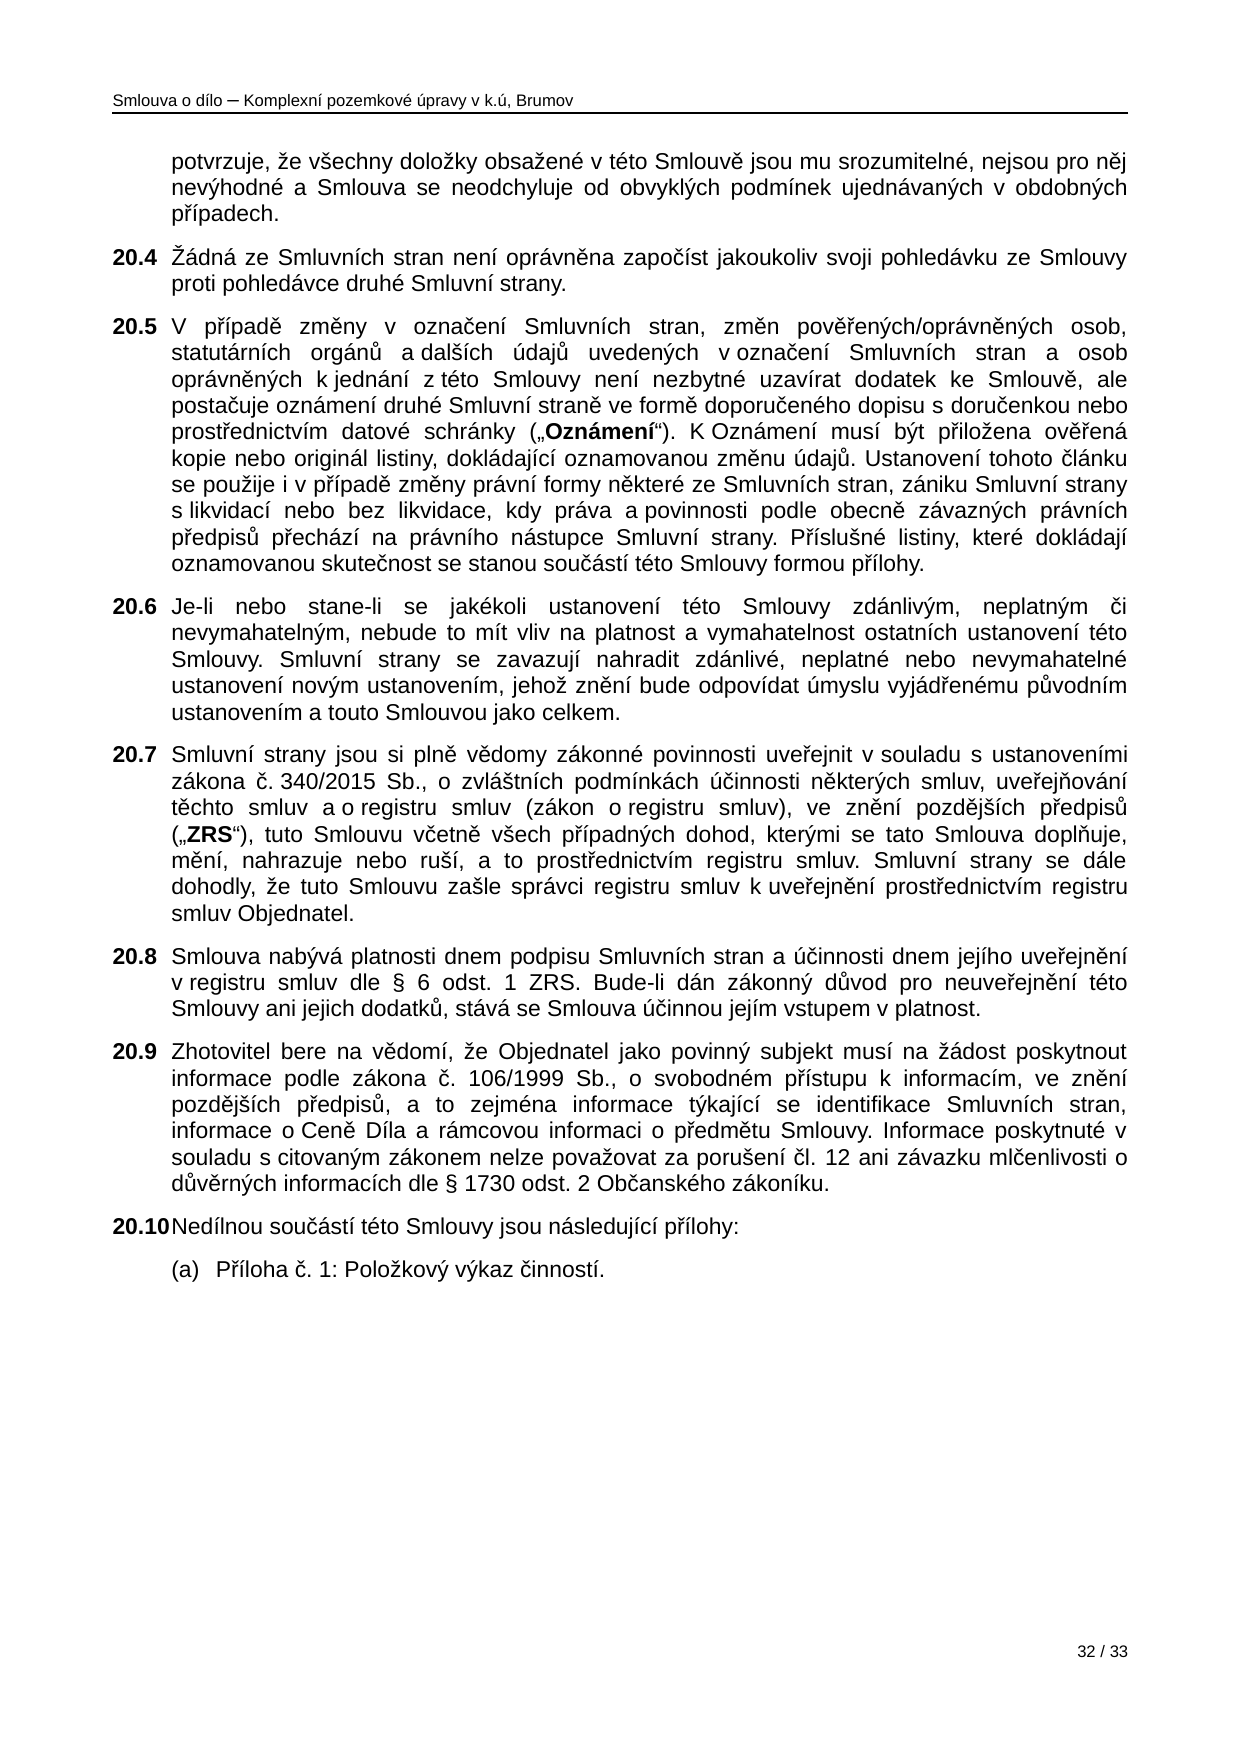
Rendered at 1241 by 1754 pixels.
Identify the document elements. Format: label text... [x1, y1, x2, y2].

list Příloha č. 1: Položkový výkaz činností. [171, 1256, 1128, 1282]
text Smluvní strany jsou si plně vědomy zákonné povinnosti uveřejnit v souladu s ustanoveními zákona č. 340/2015 Sb., o zvláštních podmínkách účinnosti některých smluv, uveřejňování těchto smluv a o registru smluv (zákon o registru smluv), ve znění pozdějších předpisů („ZRS“), tuto Smlouvu včetně všech případných dohod, kterými se tato Smlouva doplňuje, mění, nahrazuje nebo ruší, a to prostřednictvím registru smluv. Smluvní strany se dále dohodly, že tuto Smlouvu zašle správci registru smluv k uveřejnění prostřednictvím registru smluv Objednatel. [112, 741, 1128, 926]
text Zhotovitel bere na vědomí, že Objednatel jako povinný subjekt musí na žádost poskytnout informace podle zákona č. 106/1999 Sb., o svobodném přístupu k informacím, ve znění pozdějších předpisů, a to zejména informace týkající se identifikace Smluvních stran, informace o Ceně Díla a rámcovou informaci o předmětu Smlouvy. Informace poskytnuté v souladu s citovaným zákonem nelze považovat za porušení čl. 12 ani závazku mlčenlivosti o důvěrných informacích dle § 1730 odst. 2 Občanského zákoníku. [112, 1038, 1128, 1196]
text Smlouva nabývá platnosti dnem podpisu Smluvních stran a účinnosti dnem jejího uveřejnění v registru smluv dle § 6 odst. 1 ZRS. Bude-li dán zákonný důvod pro neuveřejnění této Smlouvy ani jejich dodatků, stává se Smlouva účinnou jejím vstupem v platnost. [112, 943, 1128, 1022]
text Žádná ze Smluvních stran není oprávněna započíst jakoukoliv svoji pohledávku ze Smlouvy proti pohledávce druhé Smluvní strany. [112, 243, 1128, 296]
text Nedílnou součástí této Smlouvy jsou následující přílohy: [112, 1213, 1128, 1239]
text V případě změny v označení Smluvních stran, změn pověřených/oprávněných osob, statutárních orgánů a dalších údajů uvedených v označení Smluvních stran a osob oprávněných k jednání z této Smlouvy není nezbytné uzavírat dodatek ke Smlouvě, ale postačuje oznámení druhé Smluvní straně ve formě doporučeného dopisu s doručenkou nebo prostřednictvím datové schránky („Oznámení“). K Oznámení musí být přiložena ověřená kopie nebo originál listiny, dokládající oznamovanou změnu údajů. Ustanovení tohoto článku se použije i v případě změny právní formy některé ze Smluvních stran, zániku Smluvní strany s likvidací nebo bez likvidace, kdy práva a povinnosti podle obecně závazných právních předpisů přechází na právního nástupce Smluvní strany. Příslušné listiny, které dokládají oznamovanou skutečnost se stanou součástí této Smlouvy formou přílohy. [112, 313, 1128, 576]
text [112, 148, 1128, 227]
text Je-li nebo stane-li se jakékoli ustanovení této Smlouvy zdánlivým, neplatným či nevymahatelným, nebude to mít vliv na platnost a vymahatelnost ostatních ustanovení této Smlouvy. Smluvní strany se zavazují nahradit zdánlivé, neplatné nebo nevymahatelné ustanovení novým ustanovením, jehož znění bude odpovídat úmyslu vyjádřenému původním ustanovením a touto Smlouvou jako celkem. [112, 593, 1128, 725]
